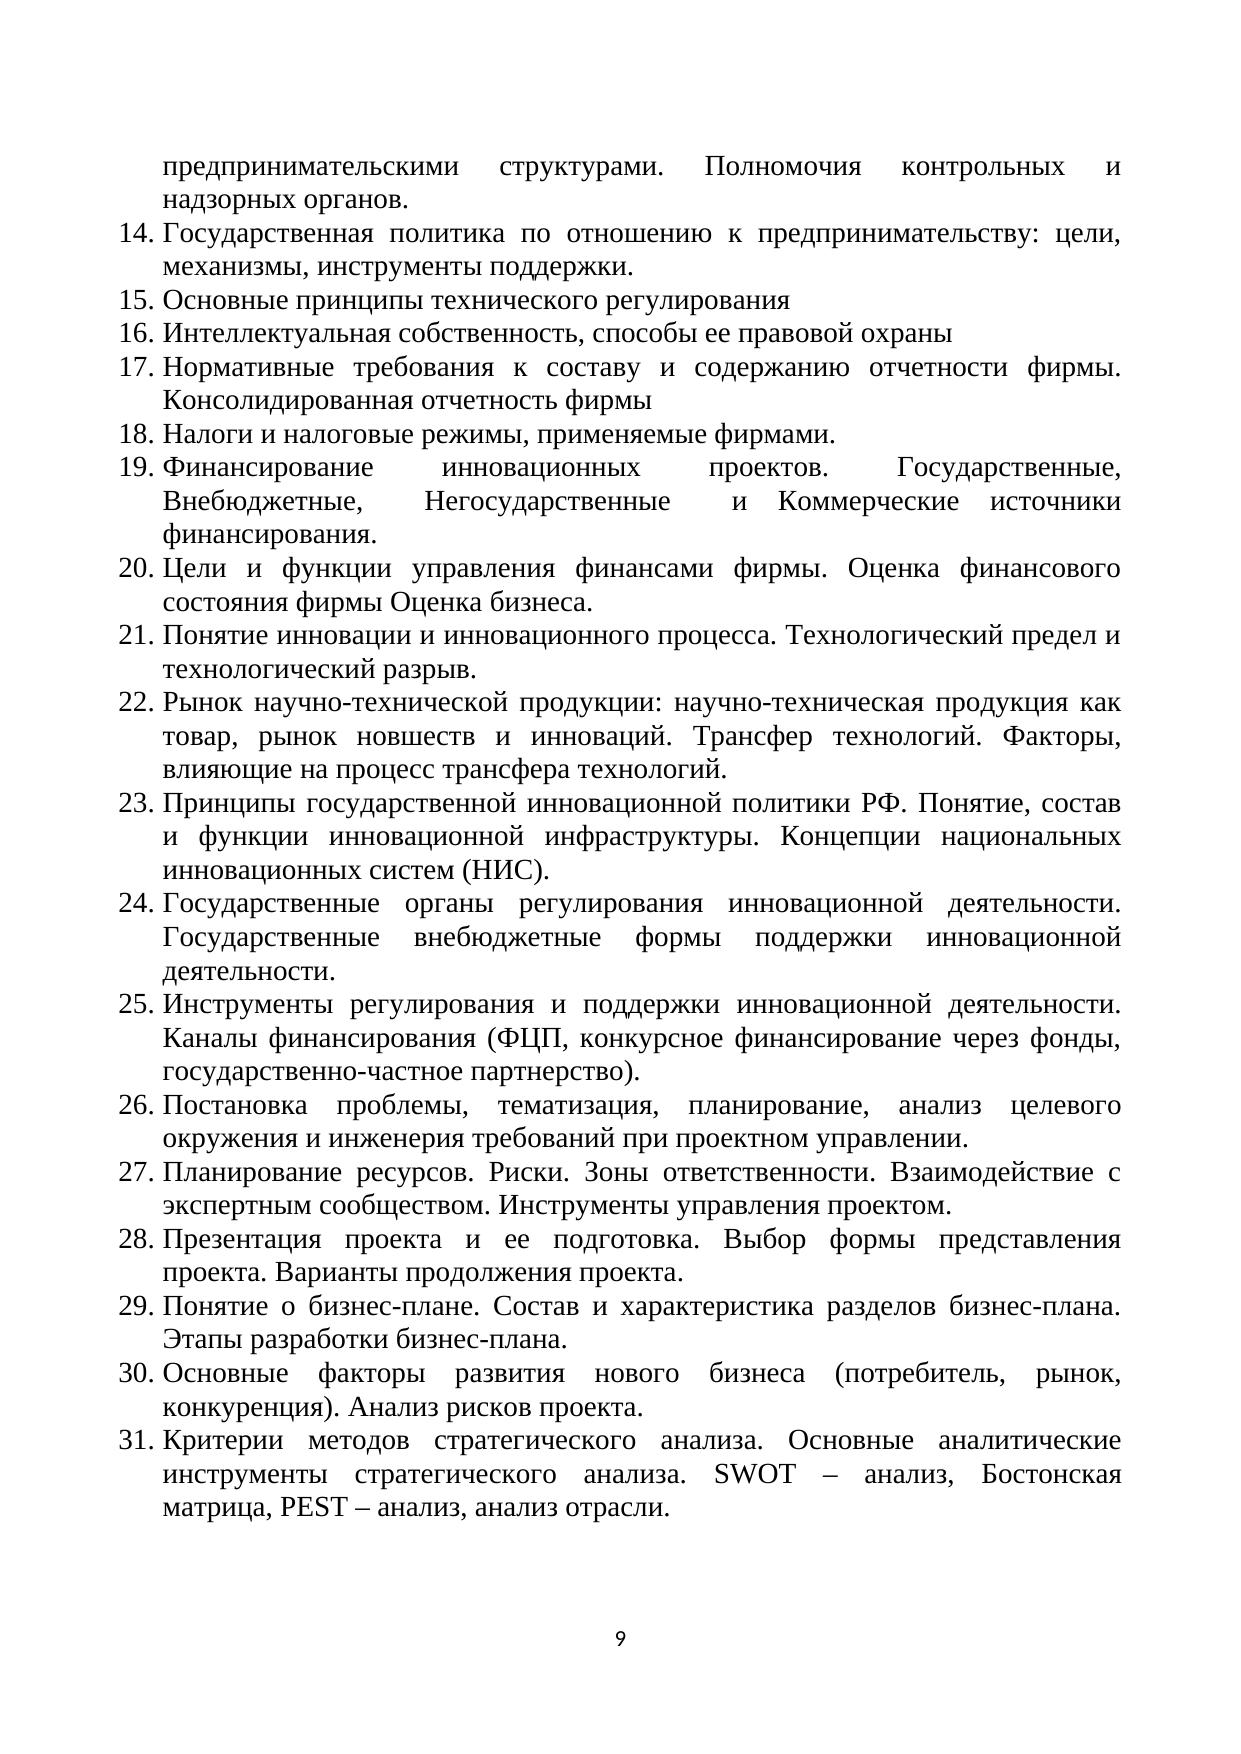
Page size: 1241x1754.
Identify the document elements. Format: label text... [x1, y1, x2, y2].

list Основные факторы развития нового бизнеса (потребитель, рынок, конкуренция). Анализ рисков проекта. [118, 1355, 1122, 1422]
list Инструменты регулирования и поддержки инновационной деятельности. Каналы финансирования (ФЦП, конкурсное финансирование через фонды, государственно-частное партнерство). [118, 986, 1122, 1087]
list Налоги и налоговые режимы, применяемые фирмами. [118, 416, 1122, 449]
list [118, 148, 1122, 215]
list Нормативные требования к составу и содержанию отчетности фирмы. Консолидированная отчетность фирмы [118, 349, 1122, 416]
list Интеллектуальная собственность, способы ее правовой охраны [118, 315, 1122, 349]
list Государственные органы регулирования инновационной деятельности. Государственные внебюджетные формы поддержки инновационной деятельности. [118, 886, 1122, 986]
list Государственная политика по отношению к предпринимательству: цели, механизмы, инструменты поддержки. [118, 215, 1122, 282]
list Презентация проекта и ее подготовка. Выбор формы представления проекта. Варианты продолжения проекта. [118, 1221, 1122, 1288]
list Финансирование инновационных проектов. Государственные, Внебюджетные, Негосударственные и Коммерческие источники финансирования. [118, 449, 1122, 550]
list Цели и функции управления финансами фирмы. Оценка финансового состояния фирмы Оценка бизнеса. [118, 550, 1122, 617]
list Принципы государственной инновационной политики РФ. Понятие, состав и функции инновационной инфраструктуры. Концепции национальных инновационных систем (НИС). [118, 785, 1122, 886]
list Рынок научно-технической продукции: научно-техническая продукция как товар, рынок новшеств и инноваций. Трансфер технологий. Факторы, влияющие на процесс трансфера технологий. [118, 684, 1122, 785]
list Понятие инновации и инновационного процесса. Технологический предел и технологический разрыв. [118, 617, 1122, 684]
list Понятие о бизнес-плане. Состав и характеристика разделов бизнес-плана. Этапы разработки бизнес-плана. [118, 1288, 1122, 1355]
list Основные принципы технического регулирования [118, 282, 1122, 315]
list Критерии методов стратегического анализа. Основные аналитические инструменты стратегического анализа. SWOT – анализ, Бостонская матрица, PEST – анализ, анализ отрасли. [118, 1422, 1122, 1523]
list Планирование ресурсов. Риски. Зоны ответственности. Взаимодействие с экспертным сообществом. Инструменты управления проектом. [118, 1154, 1122, 1221]
list Постановка проблемы, тематизация, планирование, анализ целевого окружения и инженерия требований при проектном управлении. [118, 1087, 1122, 1154]
